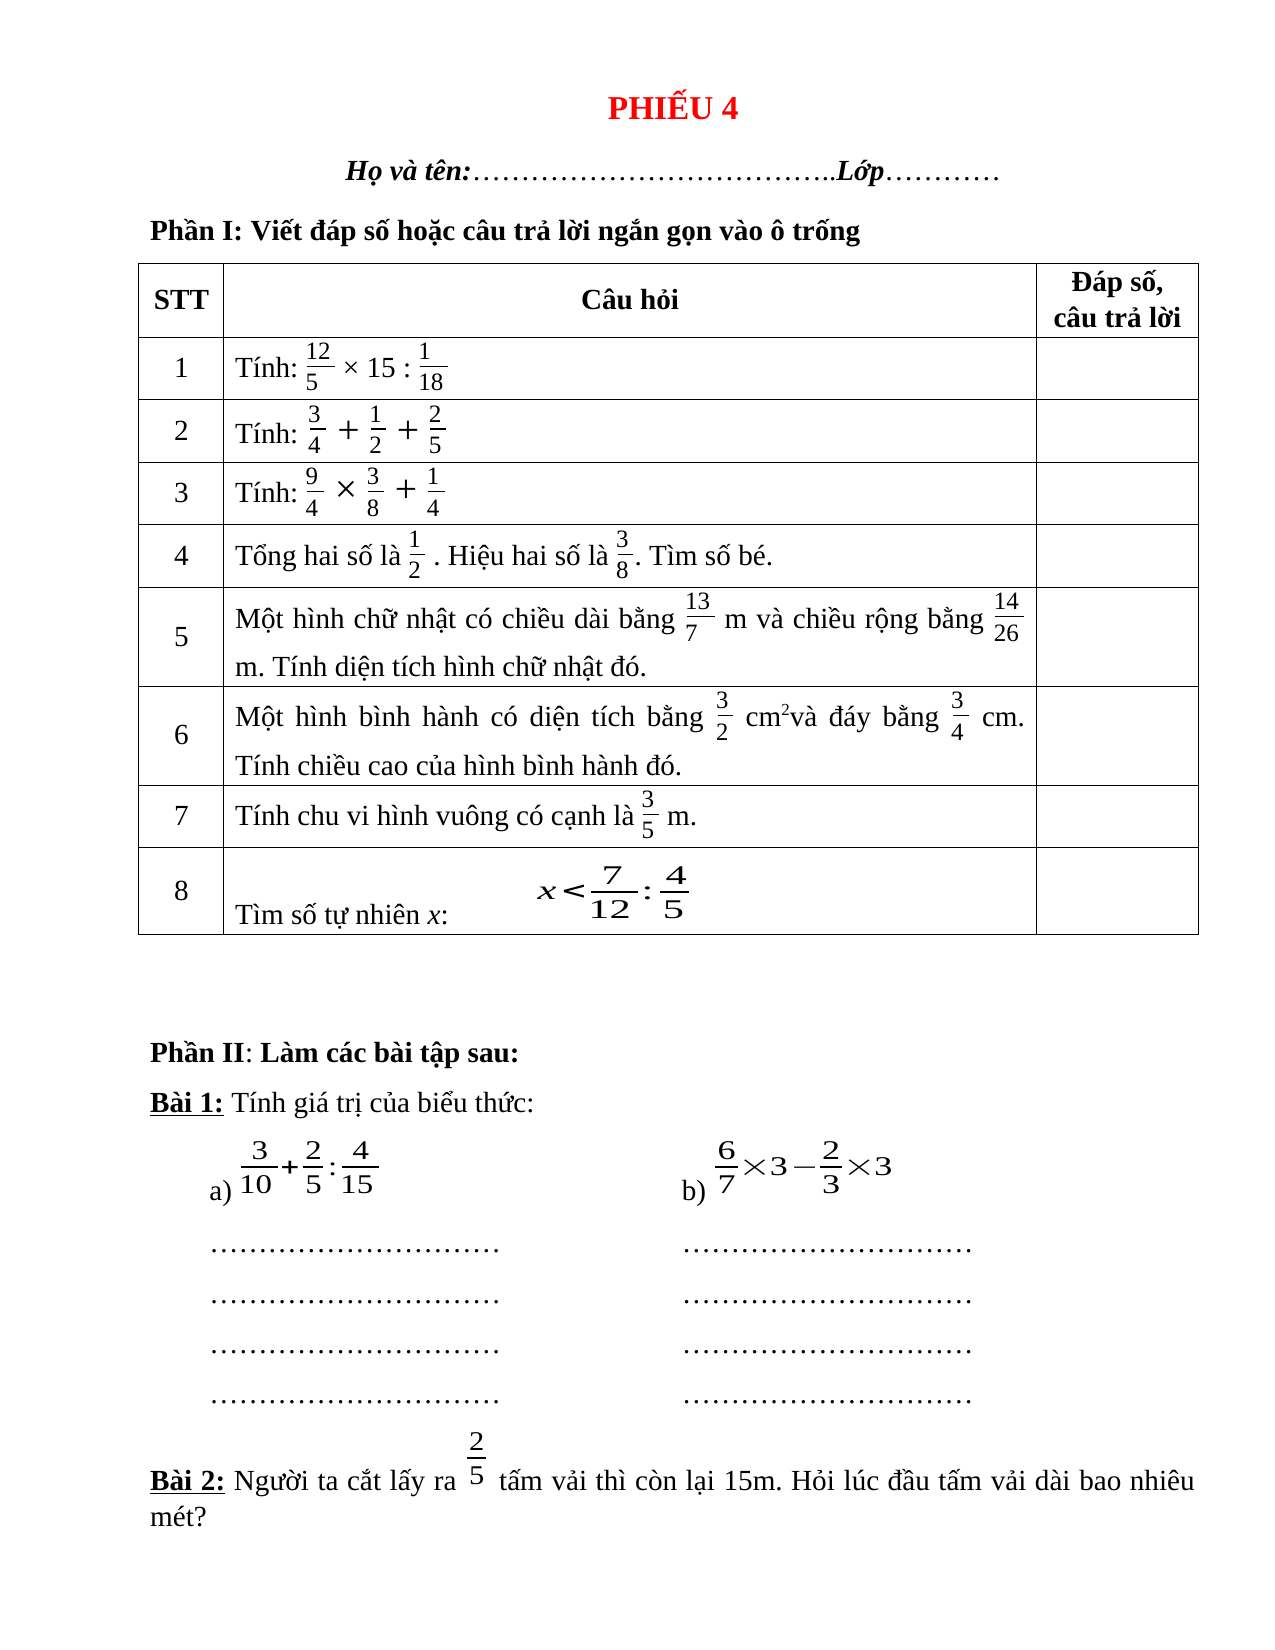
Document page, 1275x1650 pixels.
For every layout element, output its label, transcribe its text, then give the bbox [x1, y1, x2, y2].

text Phần I: Viết đáp số hoặc câu trả lời ngắn gọn vào ô trống [150, 213, 1196, 246]
table_cell Tính: × 15 : [224, 338, 1036, 399]
table_cell 4 [139, 525, 223, 587]
table_cell Một hình bình hành có diện tích bằng cm2và đáy bằng cm. Tính chiều cao của hình bình hành đó. [224, 687, 1036, 784]
text ………………………… ………………………… [209, 1225, 1196, 1259]
text Bài 1: Tính giá trị của biểu thức: [150, 1086, 1196, 1119]
text Họ và tên:………………………………..Lớp………… [150, 153, 1196, 187]
table_header Câu hỏi [224, 264, 1036, 337]
table_cell [1037, 786, 1198, 847]
table_cell 5 [139, 588, 223, 686]
text ………………………… ………………………… [209, 1376, 1196, 1410]
table_cell Tìm số tự nhiên x: [224, 848, 1036, 933]
table_cell [1037, 525, 1198, 587]
text Phần II: Làm các bài tập sau: [150, 1035, 1196, 1069]
table_cell 7 [139, 786, 223, 847]
text ………………………… ………………………… [209, 1326, 1196, 1359]
table_cell [1037, 463, 1198, 524]
table_cell Tính: × + [224, 463, 1036, 524]
table_header STT [139, 264, 223, 337]
table_cell [1037, 338, 1198, 399]
text a) b) [209, 1136, 1196, 1206]
table_cell 6 [139, 687, 223, 784]
table_header Đáp số, câu trả lời [1037, 264, 1198, 337]
table_cell [1037, 400, 1198, 462]
text ………………………… ………………………… [209, 1276, 1196, 1309]
text PHIẾU 4 [150, 89, 1196, 127]
table_cell 1 [139, 338, 223, 399]
table_cell [1037, 848, 1198, 933]
table_cell 3 [139, 463, 223, 524]
table_cell Tính: + + [224, 400, 1036, 462]
table_cell Tính chu vi hình vuông có cạnh là m. [224, 786, 1036, 847]
table_cell [1037, 687, 1198, 784]
table_cell [1037, 588, 1198, 686]
table_cell 8 [139, 848, 223, 933]
text Bài 2: Người ta cắt lấy ra tấm vải thì còn lại 15m. Hỏi lúc đầu tấm vải dài bao nhiêu mét? [150, 1427, 1196, 1533]
table_cell 2 [139, 400, 223, 462]
table_cell Tổng hai số là . Hiệu hai số là . Tìm số bé. [224, 525, 1036, 587]
table_cell Một hình chữ nhật có chiều dài bằng m và chiều rộng bằng m. Tính diện tích hình chữ nhật đó. [224, 588, 1036, 686]
